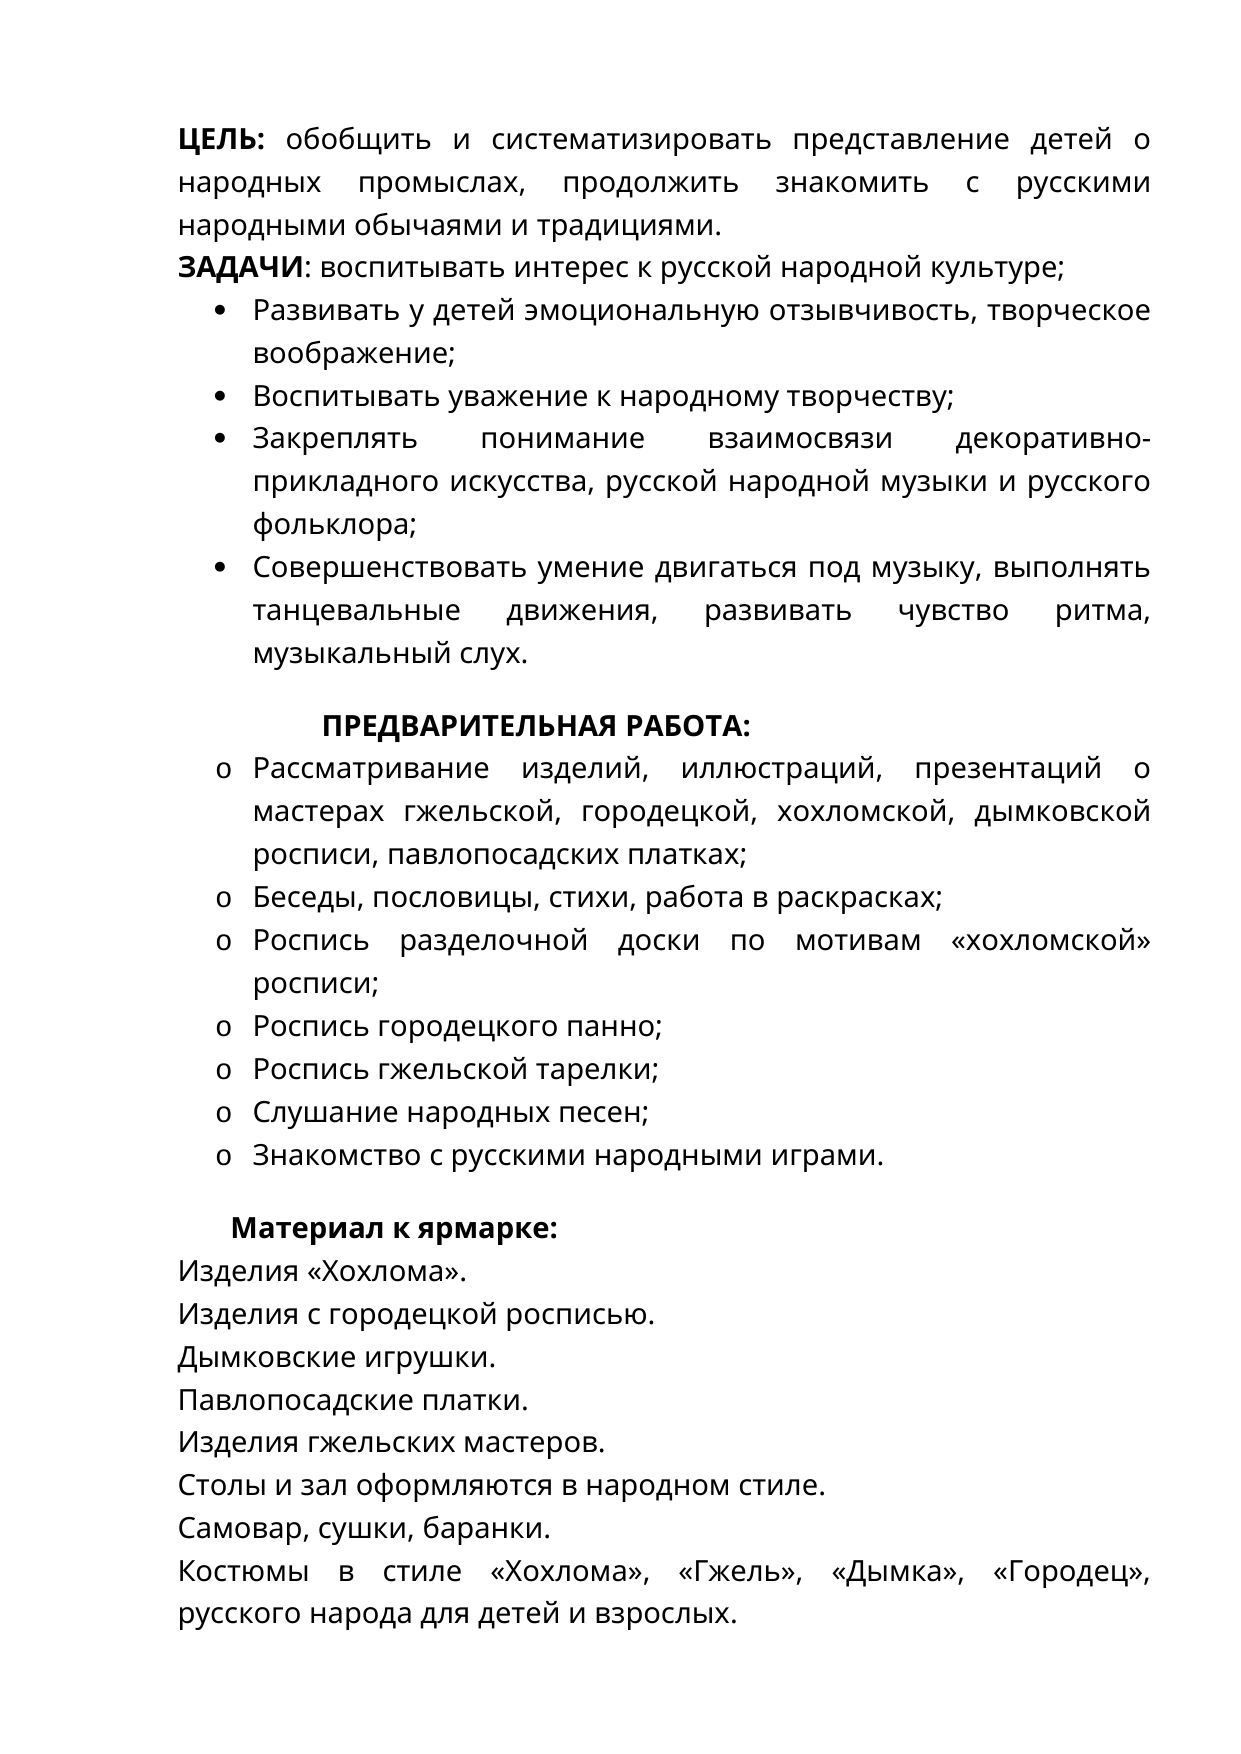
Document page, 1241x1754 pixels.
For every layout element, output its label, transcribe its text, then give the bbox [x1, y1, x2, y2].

list Слушание народных песен; [215, 1091, 1152, 1131]
list Развивать у детей эмоциональную отзывчивость, творческое воображение; [215, 289, 1152, 372]
text Столы и зал оформляются в народном стиле. [177, 1464, 1152, 1504]
text Дымковские игрушки. [177, 1336, 1152, 1376]
list Воспитывать уважение к народному творчеству; [215, 375, 1152, 415]
text Изделия с городецкой росписью. [177, 1293, 1152, 1333]
text Павлопосадские платки. [177, 1379, 1152, 1418]
text Материал к ярмарке: [177, 1207, 1152, 1247]
text Костюмы в стиле «Хохлома», «Гжель», «Дымка», «Городец», русского народа для детей и взрослых. [177, 1550, 1152, 1632]
list Рассматривание изделий, иллюстраций, презентаций о мастерах гжельской, городецкой, хохломской, дымковской росписи, павлопосадских платках; [215, 748, 1152, 873]
list Роспись городецкого панно; [215, 1005, 1152, 1045]
text ПРЕДВАРИТЕЛЬНАЯ РАБОТА: [177, 705, 1152, 744]
list Роспись гжельской тарелки; [215, 1048, 1152, 1088]
list Закреплять понимание взаимосвязи декоративно-прикладного искусства, русской народной музыки и русского фольклора; [215, 418, 1152, 543]
list Беседы, пословицы, стихи, работа в раскрасках; [215, 876, 1152, 916]
text Изделия гжельских мастеров. [177, 1422, 1152, 1461]
text ЗАДАЧИ: воспитывать интерес к русской народной культуре; [177, 247, 1152, 286]
text Изделия «Хохлома». [177, 1250, 1152, 1290]
text Самовар, сушки, баранки. [177, 1507, 1152, 1547]
list Роспись разделочной доски по мотивам «хохломской» росписи; [215, 919, 1152, 1002]
text ЦЕЛЬ: обобщить и систематизировать представление детей о народных промыслах, продолжить знакомить с русскими народными обычаями и традициями. [177, 118, 1152, 243]
list Совершенствовать умение двигаться под музыку, выполнять танцевальные движения, развивать чувство ритма, музыкальный слух. [215, 546, 1152, 672]
list Знакомство с русскими народными играми. [215, 1134, 1152, 1174]
